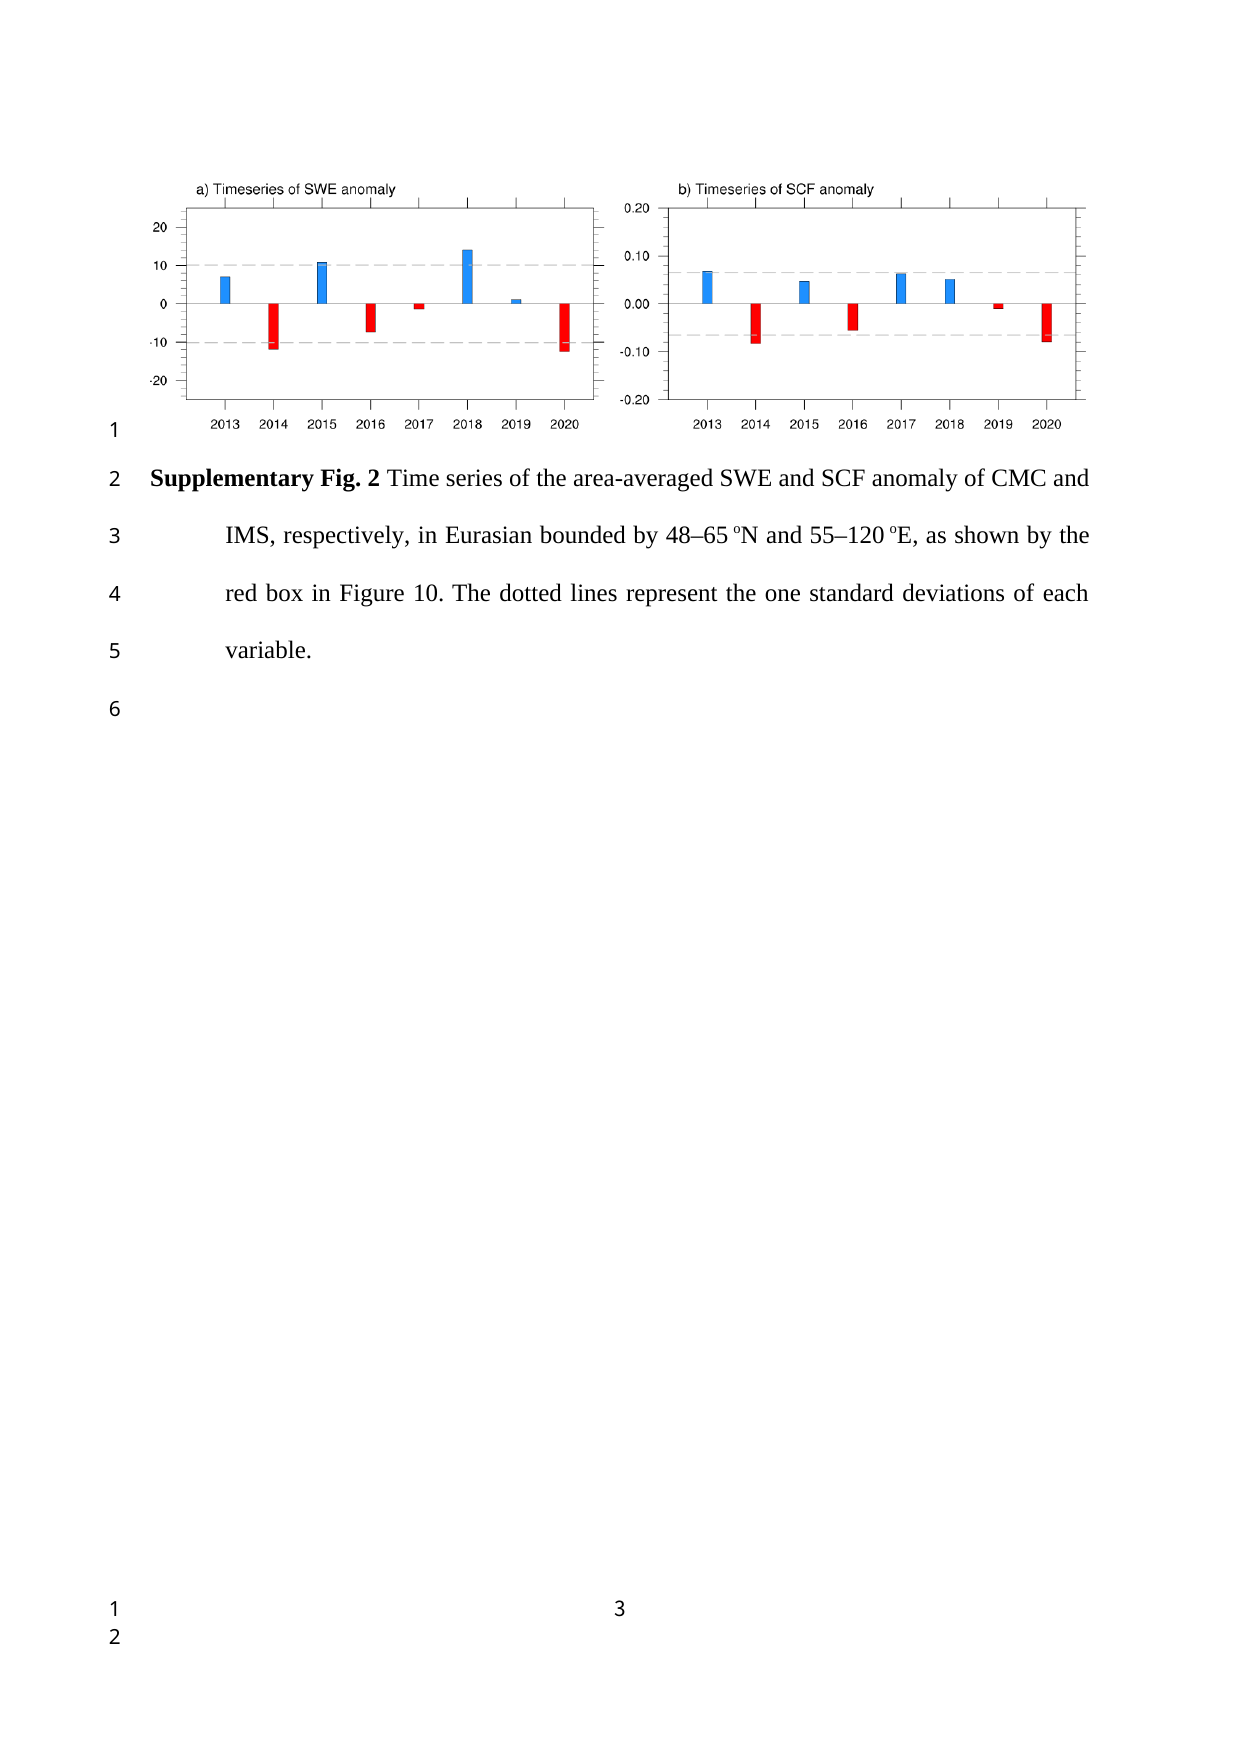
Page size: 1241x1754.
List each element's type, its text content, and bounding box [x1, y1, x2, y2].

text Supplementary Fig. 2 Time series of the area-averaged SWE and SCF anomaly of CMC and IMS, respectively, in Eurasian bounded by 48–65 oN and 55–120 oE, as shown by the red box in Figure 10. The dotted lines represent the one standard deviations of each variable. [150, 463, 1090, 664]
picture [150, 177, 1091, 438]
